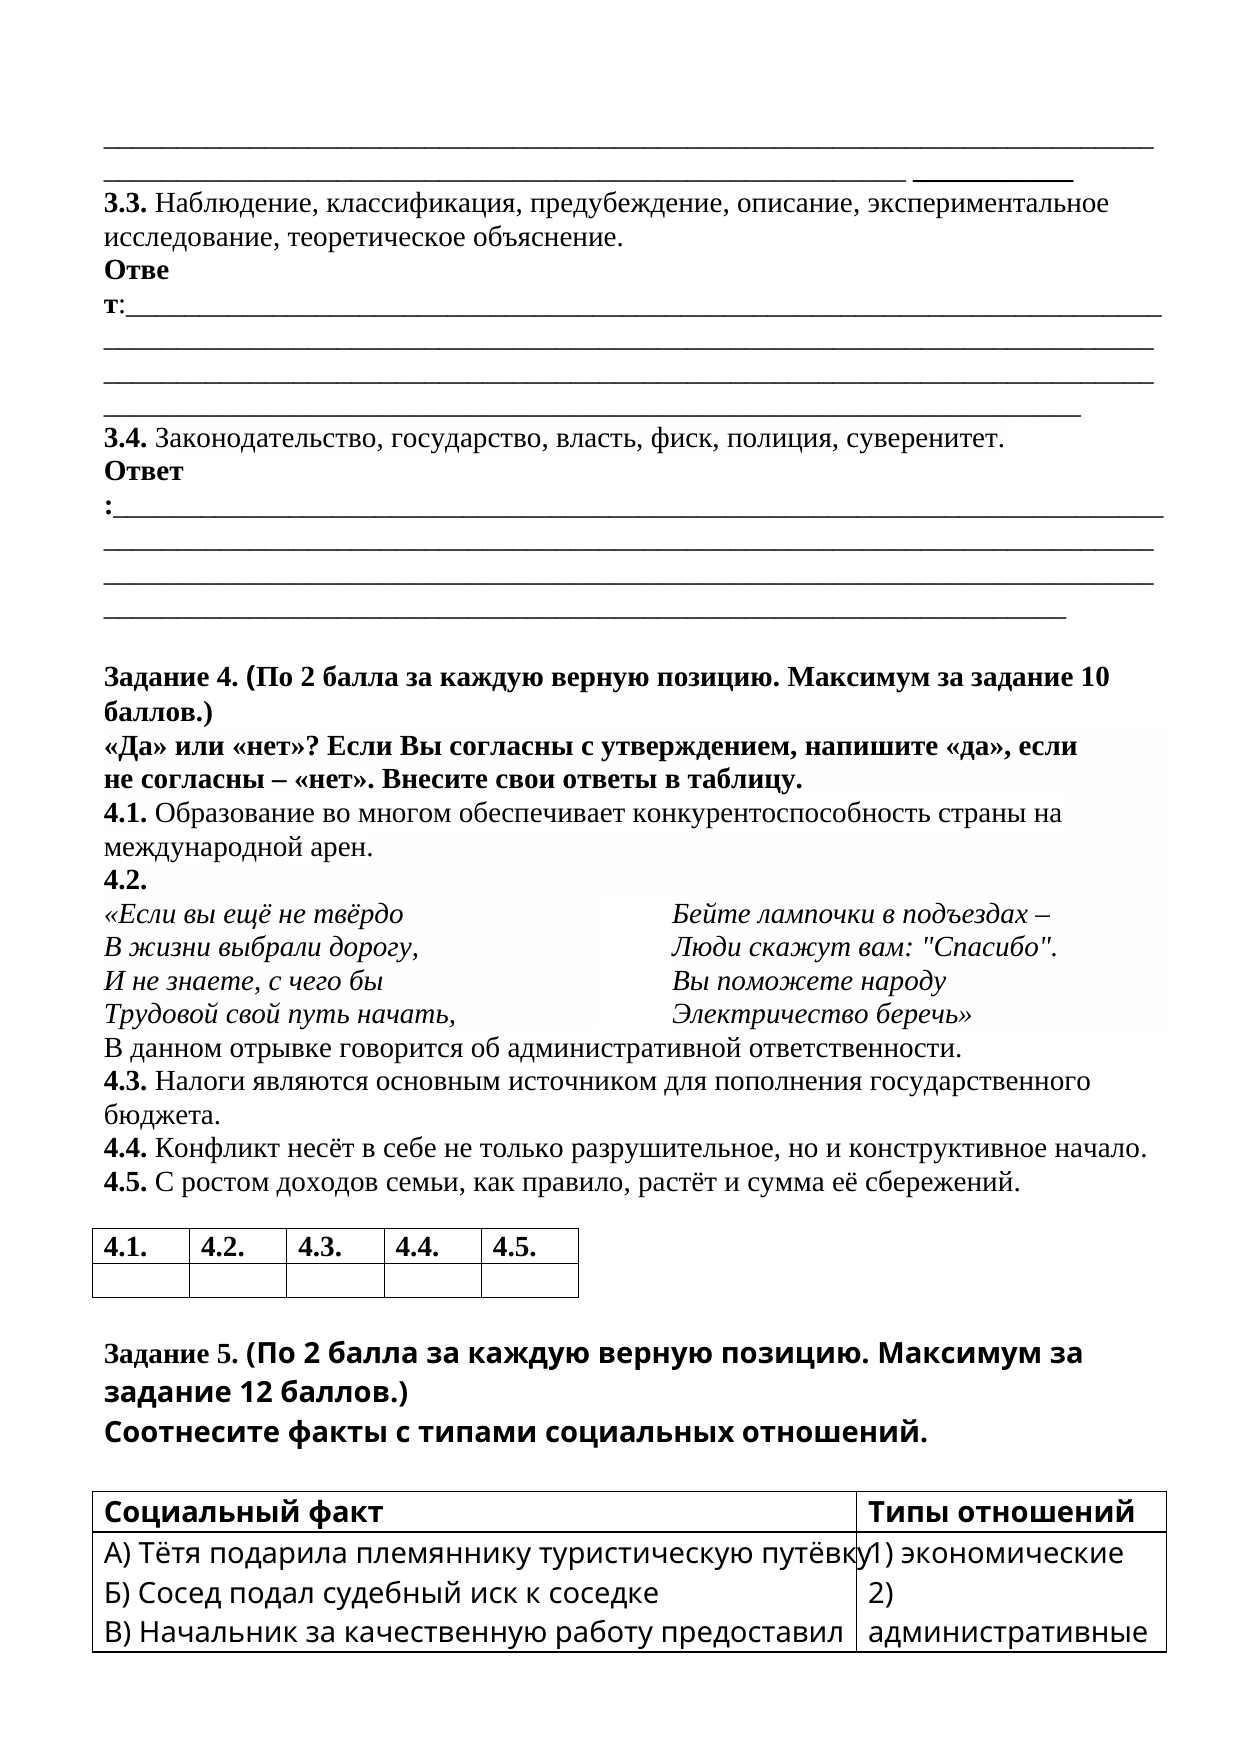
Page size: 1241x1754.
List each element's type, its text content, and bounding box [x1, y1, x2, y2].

text Вы поможете народу [672, 963, 1167, 996]
table_header 4.2. [190, 1229, 286, 1263]
table_header 4.1. [93, 1229, 189, 1263]
table_cell [385, 1264, 481, 1297]
text Задание 5. (По 2 балла за каждую верную позицию. Максимум за задание 12 баллов.) [103, 1332, 1167, 1411]
table_header 4.3. [287, 1229, 384, 1263]
table_cell [287, 1264, 384, 1297]
text Задание 4. (По 2 балла за каждую верную позицию. Максимум за задание 10 баллов.) [103, 655, 1167, 728]
table_header Типы отношений [857, 1492, 1166, 1531]
table_cell [93, 1264, 189, 1297]
text «Да» или «нет»? Если Вы согласны с утверждением, напишите «да», если не согласны ‒ «нет». Внесите свои ответы в таблицу. 4.1. Образование во многом обеспечивает конкурентоспособность страны на международной арен. 4.2. [103, 728, 1167, 896]
table_header 4.5. [482, 1229, 578, 1263]
text Трудовой свой путь начать, [103, 996, 598, 1030]
text И не знаете, с чего бы [103, 963, 598, 996]
table_header Социальный факт [93, 1492, 856, 1531]
text 3.3. Наблюдение, классификация, предубеждение, описание, экспериментальное исследование, теоретическое объяснение. Ответ:__________________________________________________________________________________________________________________________________________________________________________________________________________________________________________________________________________________________ [103, 185, 1167, 420]
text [103, 118, 1167, 185]
table_cell [190, 1264, 286, 1297]
text В данном отрывке говорится об административной ответственности. 4.3. Налоги являются основным источником для пополнения государственного бюджета. 4.4. Конфликт несёт в себе не только разрушительное, но и конструктивное начало. 4.5. С ростом доходов семьи, как правило, растёт и сумма её сбережений. [103, 1030, 1167, 1228]
text 3.4. Законодательство, государство, власть, фиск, полиция, суверенитет. Ответ:__________________________________________________________________________________________________________________________________________________________________________________________________________________________________________________________________________________________ [103, 420, 1167, 621]
text «Если вы ещё не твёрдо [103, 896, 598, 929]
text В жизни выбрали дорогу, [103, 929, 598, 963]
text Соотнесите факты с типами социальных отношений. [103, 1411, 1167, 1451]
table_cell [93, 1533, 856, 1651]
table_header 4.4. [385, 1229, 481, 1263]
text Электричество беречь» [672, 996, 1167, 1030]
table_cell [857, 1533, 1166, 1651]
text Бейте лампочки в подъездах ‒ [672, 896, 1167, 929]
table_cell [482, 1264, 578, 1297]
text Люди скажут вам: "Спасибо". [672, 929, 1167, 963]
